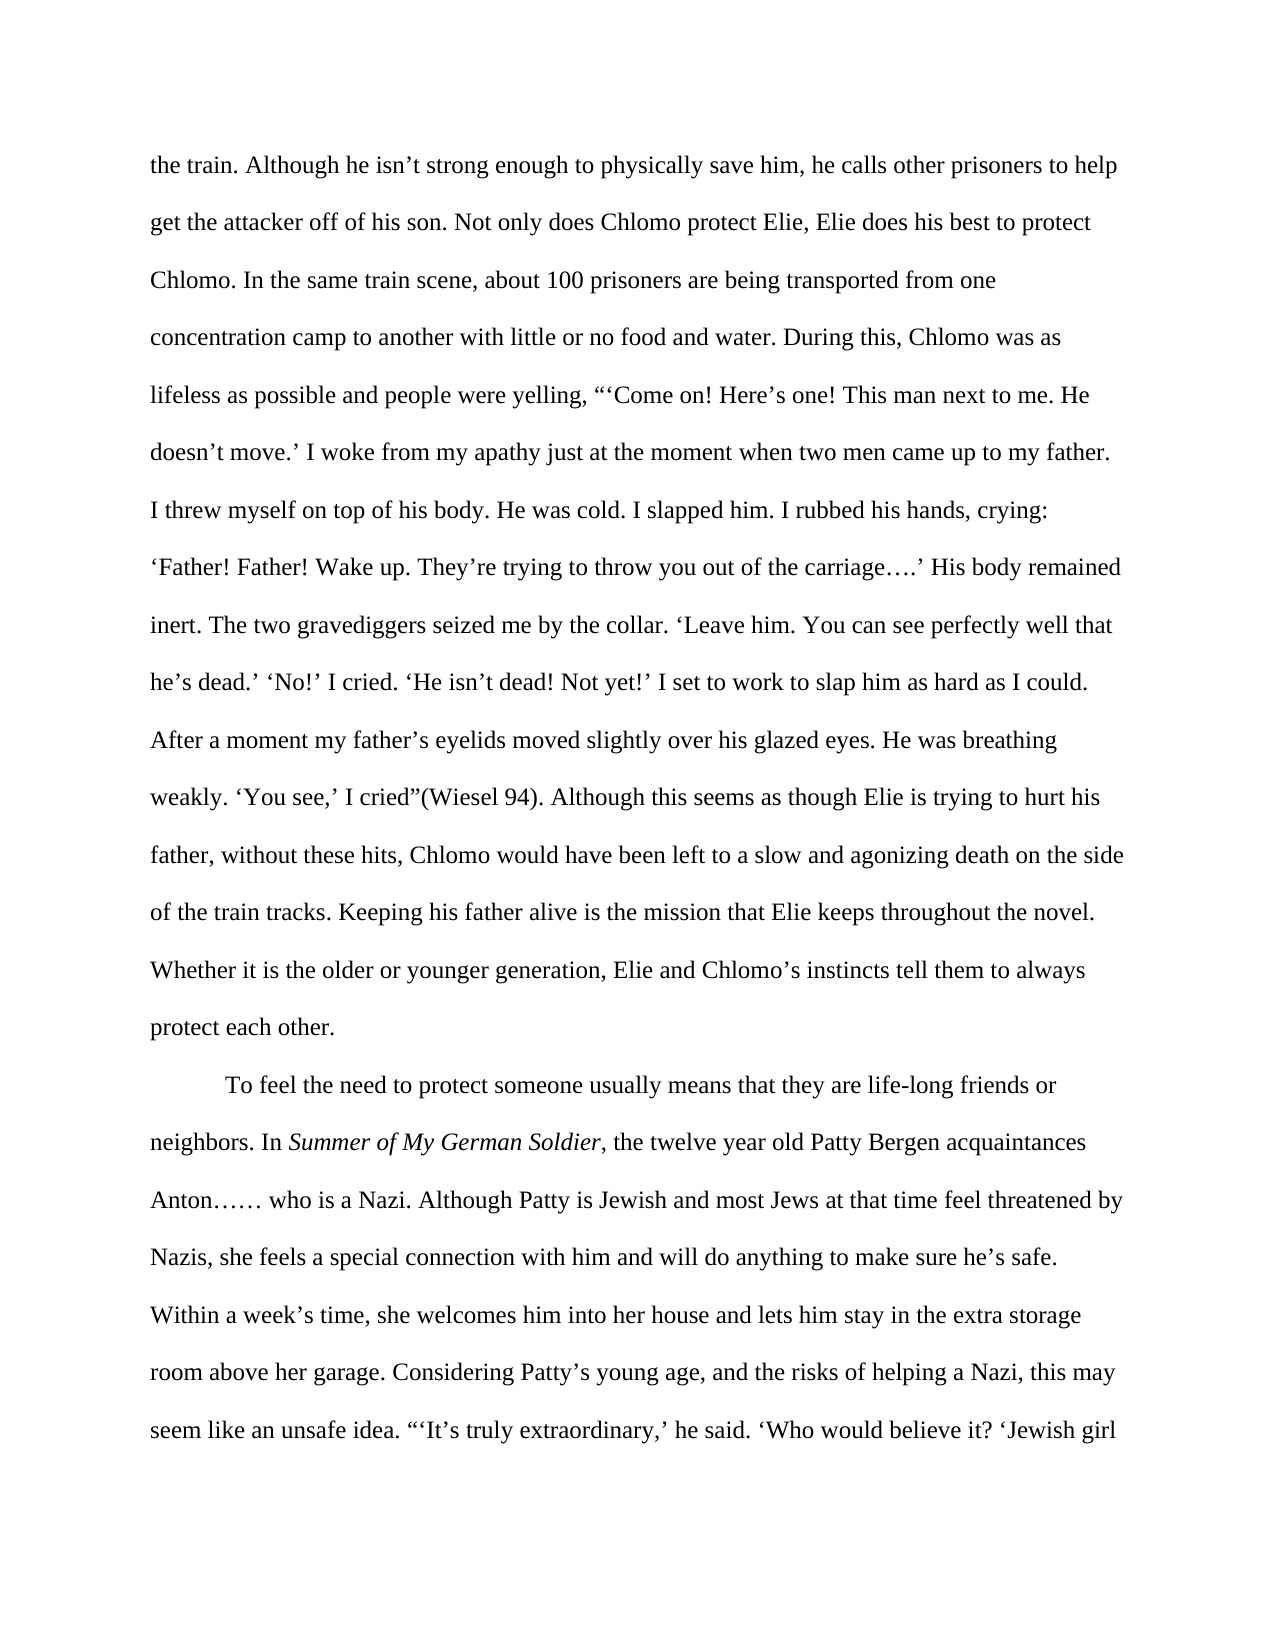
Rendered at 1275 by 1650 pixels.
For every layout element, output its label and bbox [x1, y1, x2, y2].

text [150, 1070, 1125, 1444]
text [150, 150, 1125, 1041]
